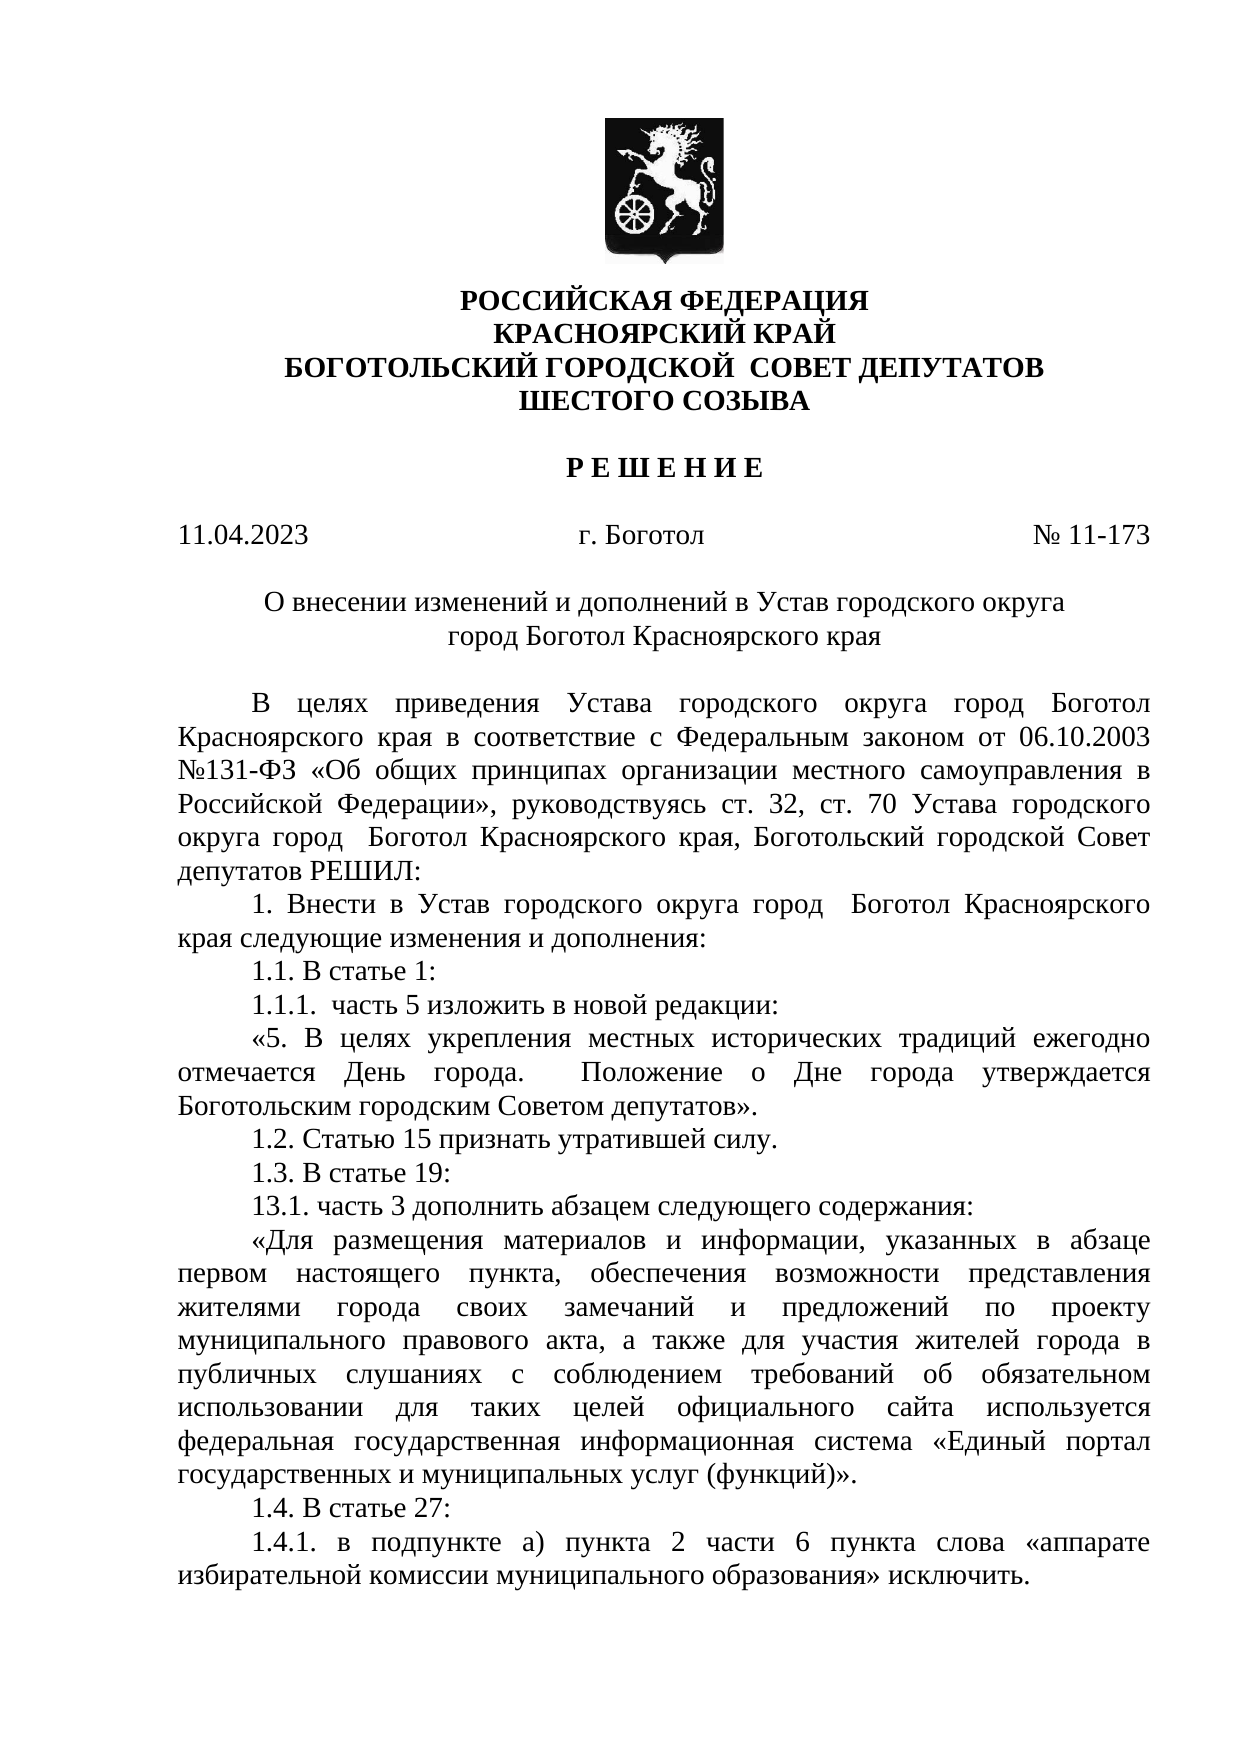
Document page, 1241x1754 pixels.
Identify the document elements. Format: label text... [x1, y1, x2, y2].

text БОГОТОЛЬСКИЙ ГОРОДСКОЙ СОВЕТ ДЕПУТАТОВ [177, 350, 1152, 383]
text 1.4. В статье 27: [177, 1490, 1152, 1524]
text «Для размещения материалов и информации, указанных в абзаце первом настоящего пункта, обеспечения возможности представления жителями города своих замечаний и предложений по проекту муниципального правового акта, а также для участия жителей города в публичных слушаниях с соблюдением требований об обязательном использовании для таких целей официального сайта используется федеральная государственная информационная система «Единый портал государственных и муниципальных услуг (функций)». [177, 1222, 1152, 1490]
text 1.1. В статье 1: [177, 953, 1152, 987]
text В целях приведения Устава городского округа город Боготол Красноярского края в соответствие с Федеральным законом от 06.10.2003 №131-ФЗ «Об общих принципах организации местного самоуправления в Российской Федерации», руководствуясь ст. 32, ст. 70 Устава городского округа город Боготол Красноярского края, Боготольский городской Совет депутатов РЕШИЛ: [177, 685, 1152, 886]
text 1.4.1. в подпункте а) пункта 2 части 6 пункта слова «аппарате избирательной комиссии муниципального образования» исключить. [177, 1524, 1152, 1591]
text Р Е Ш Е Н И Е [177, 450, 1152, 484]
text 1.2. Статью 15 признать утратившей силу. [177, 1121, 1152, 1155]
text 1. Внести в Устав городского округа город Боготол Красноярского края следующие изменения и дополнения: [177, 886, 1152, 953]
title О внесении изменений и дополнений в Устав городского округа [177, 584, 1152, 618]
title город Боготол Красноярского края [177, 618, 1152, 652]
text 1.1.1. часть 5 изложить в новой редакции: [177, 987, 1152, 1021]
text 11.04.2023 г. Боготол № 11-173 [177, 517, 1152, 551]
text 1.3. В статье 19: [177, 1155, 1152, 1188]
picture [605, 118, 724, 264]
text КРАСНОЯРСКИЙ КРАЙ [177, 316, 1152, 350]
text 13.1. часть 3 дополнить абзацем следующего содержания: [177, 1188, 1152, 1222]
text ШЕСТОГО СОЗЫВА [177, 383, 1152, 417]
text «5. В целях укрепления местных исторических традиций ежегодно отмечается День города. Положение о Дне города утверждается Боготольским городским Советом депутатов». [177, 1021, 1152, 1121]
text РОССИЙСКАЯ ФЕДЕРАЦИЯ [177, 283, 1152, 316]
